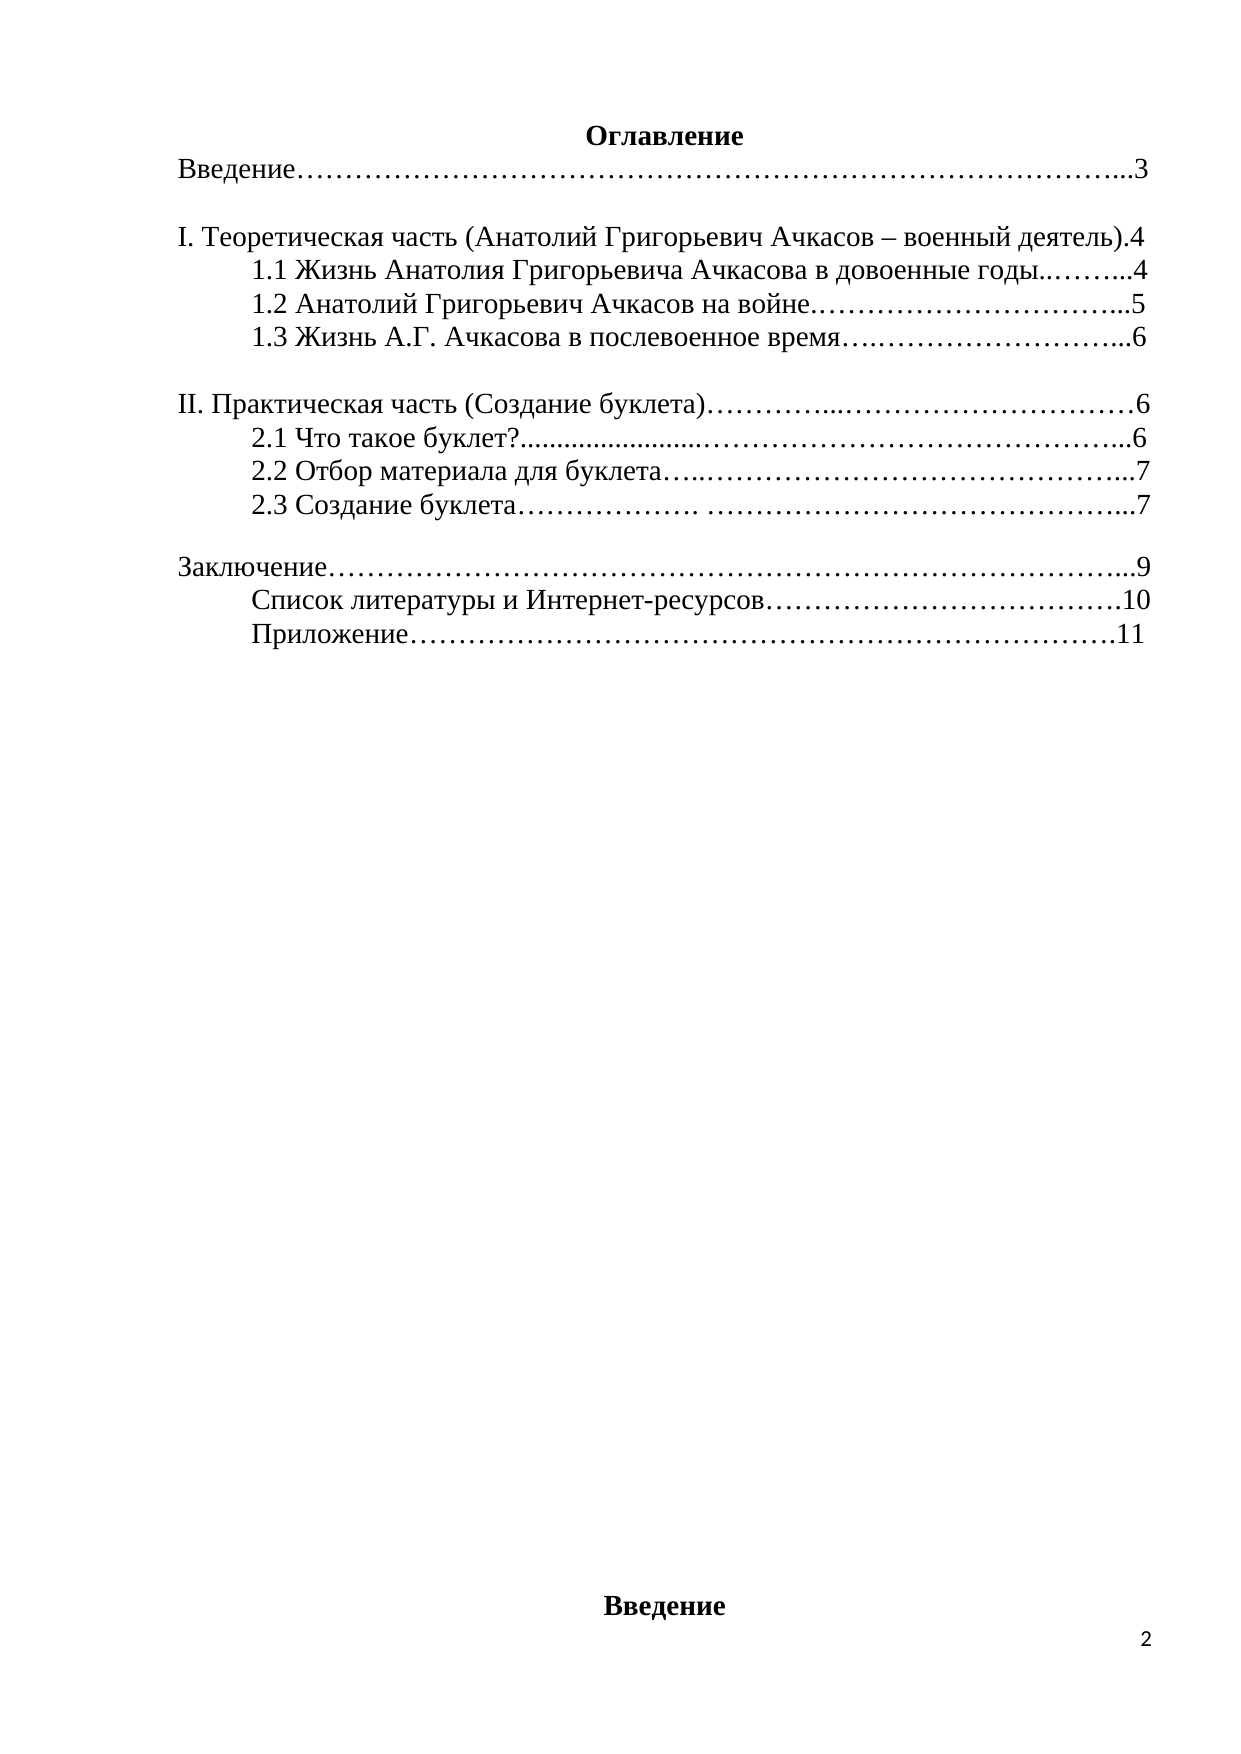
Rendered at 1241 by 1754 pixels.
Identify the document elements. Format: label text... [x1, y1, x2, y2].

text 1.1 Жизнь Анатолия Григорьевича Ачкасова в довоенные годы..……...4 [177, 252, 1152, 286]
text I. Теоретическая часть (Анатолий Григорьевич Ачкасов – военный деятель).4 [177, 219, 1152, 252]
text II. Практическая часть (Создание буклета)…………...…………………………6 [177, 386, 1152, 420]
text Приложение……………………………………………………………….11 [177, 616, 1152, 649]
text Введение…………………………………………………………………………...3 [177, 152, 1152, 185]
text 2.2 Отбор материала для буклета…..……………………………………...7 [177, 453, 1152, 487]
text Введение [177, 1588, 1152, 1622]
text Список литературы и Интернет-ресурсов……………………………….10 [177, 582, 1152, 616]
text 1.3 Жизнь А.Г. Ачкасова в послевоенное время….……………………...6 [177, 319, 1152, 353]
text Заключение………………………………………………………………………...9 [177, 549, 1152, 582]
text 2.3 Создание буклета………………. ……………………………………...7 [177, 487, 1152, 521]
text 2.1 Что такое буклет?.........................……………………………………...6 [177, 420, 1152, 453]
text 1.2 Анатолий Григорьевич Ачкасов на войне.…………………………...5 [177, 286, 1152, 319]
text Оглавление [177, 118, 1152, 152]
